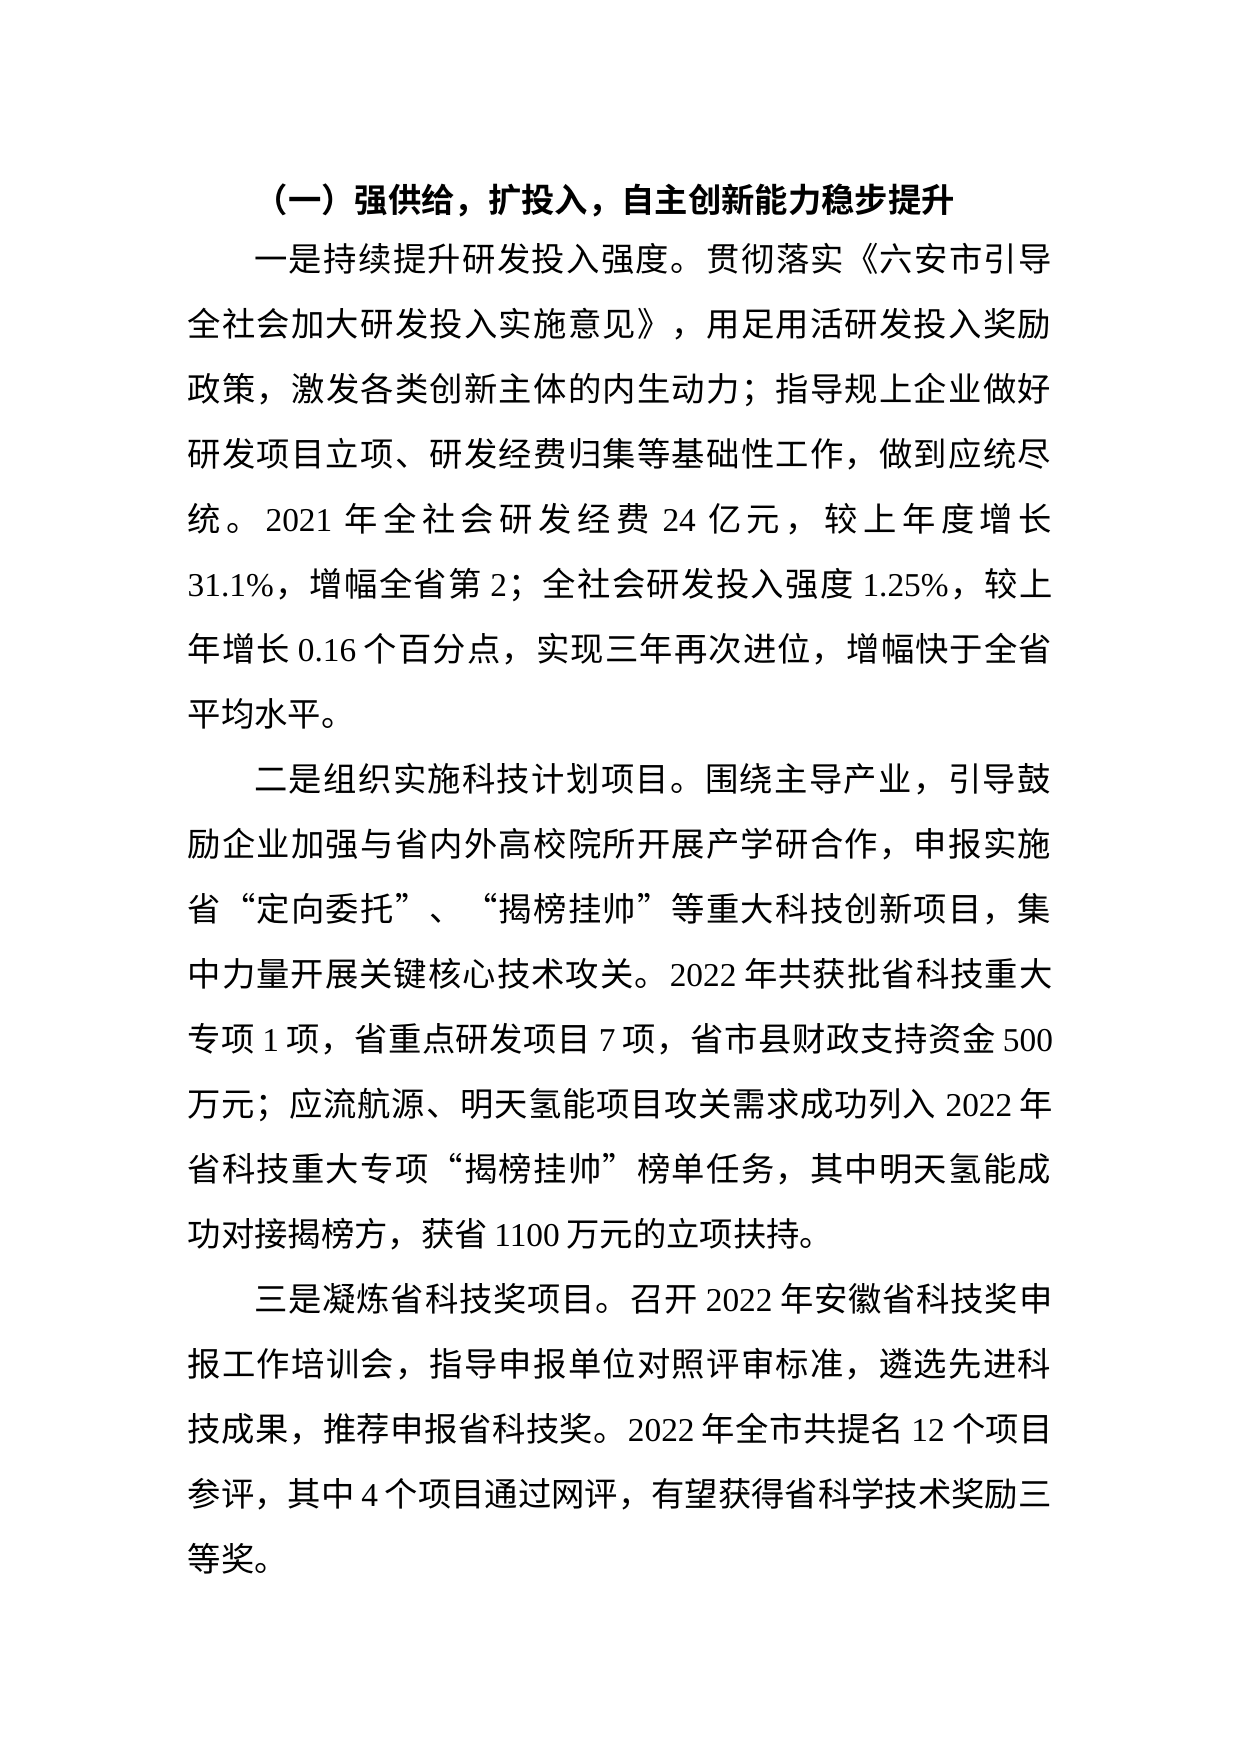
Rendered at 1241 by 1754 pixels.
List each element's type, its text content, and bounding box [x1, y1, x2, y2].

text 三是凝炼省科技奖项目。召开2022年安徽省科技奖申报工作培训会，指导申报单位对照评审标准，遴选先进科技成果，推荐申报省科技奖。2022年全市共提名12个项目参评，其中4个项目通过网评，有望获得省科学技术奖励三等奖。 [187, 1264, 1053, 1589]
text 一是持续提升研发投入强度。贯彻落实《六安市引导全社会加大研发投入实施意见》，用足用活研发投入奖励政策，激发各类创新主体的内生动力；指导规上企业做好研发项目立项、研发经费归集等基础性工作，做到应统尽统。2021年全社会研发经费24亿元，较上年度增长31.1%，增幅全省第2；全社会研发投入强度1.25%，较上年增长0.16个百分点，实现三年再次进位，增幅快于全省平均水平。 [187, 224, 1053, 744]
text 二是组织实施科技计划项目。围绕主导产业，引导鼓励企业加强与省内外高校院所开展产学研合作，申报实施省“定向委托”、“揭榜挂帅”等重大科技创新项目，集中力量开展关键核心技术攻关。2022年共获批省科技重大专项1项，省重点研发项目7项，省市县财政支持资金500万元；应流航源、明天氢能项目攻关需求成功列入2022年省科技重大专项“揭榜挂帅”榜单任务，其中明天氢能成功对接揭榜方，获省1100万元的立项扶持。 [187, 744, 1053, 1264]
text （一）强供给，扩投入，自主创新能力稳步提升 [187, 162, 1053, 224]
